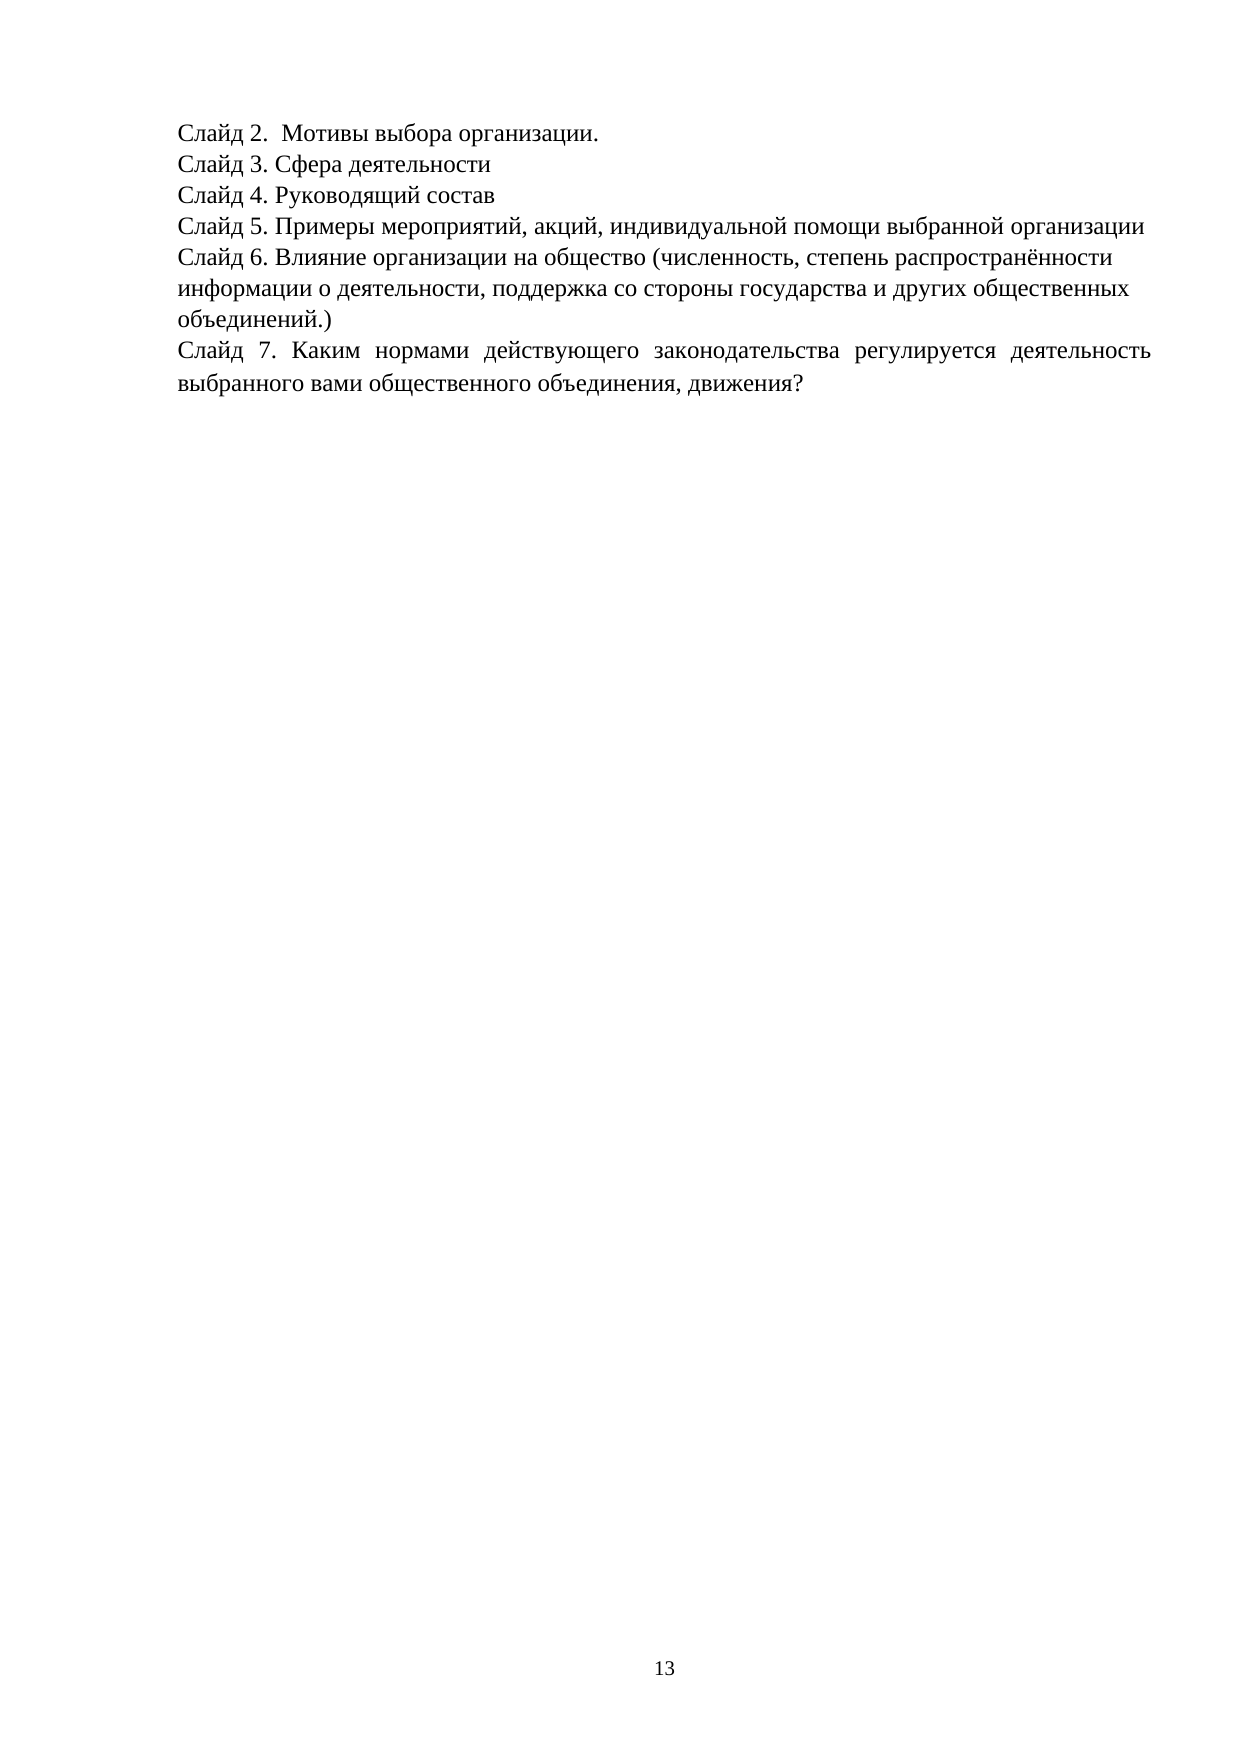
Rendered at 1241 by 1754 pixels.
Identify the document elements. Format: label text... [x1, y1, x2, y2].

text Слайд 6. Влияние организации на общество (численность, степень распространённости информации о деятельности, поддержка со стороны государства и других общественных объединений.) [177, 242, 1152, 333]
text Слайд 7. Каким нормами действующего законодательства регулируется деятельность выбранного вами общественного объединения, движения? [177, 335, 1152, 397]
text Слайд 5. Примеры мероприятий, акций, индивидуальной помощи выбранной организации [177, 211, 1152, 240]
text Слайд 4. Руководящий состав [177, 180, 1152, 209]
text Слайд 3. Сфера деятельности [177, 149, 1152, 178]
text Слайд 2. Мотивы выбора организации. [177, 118, 1152, 147]
